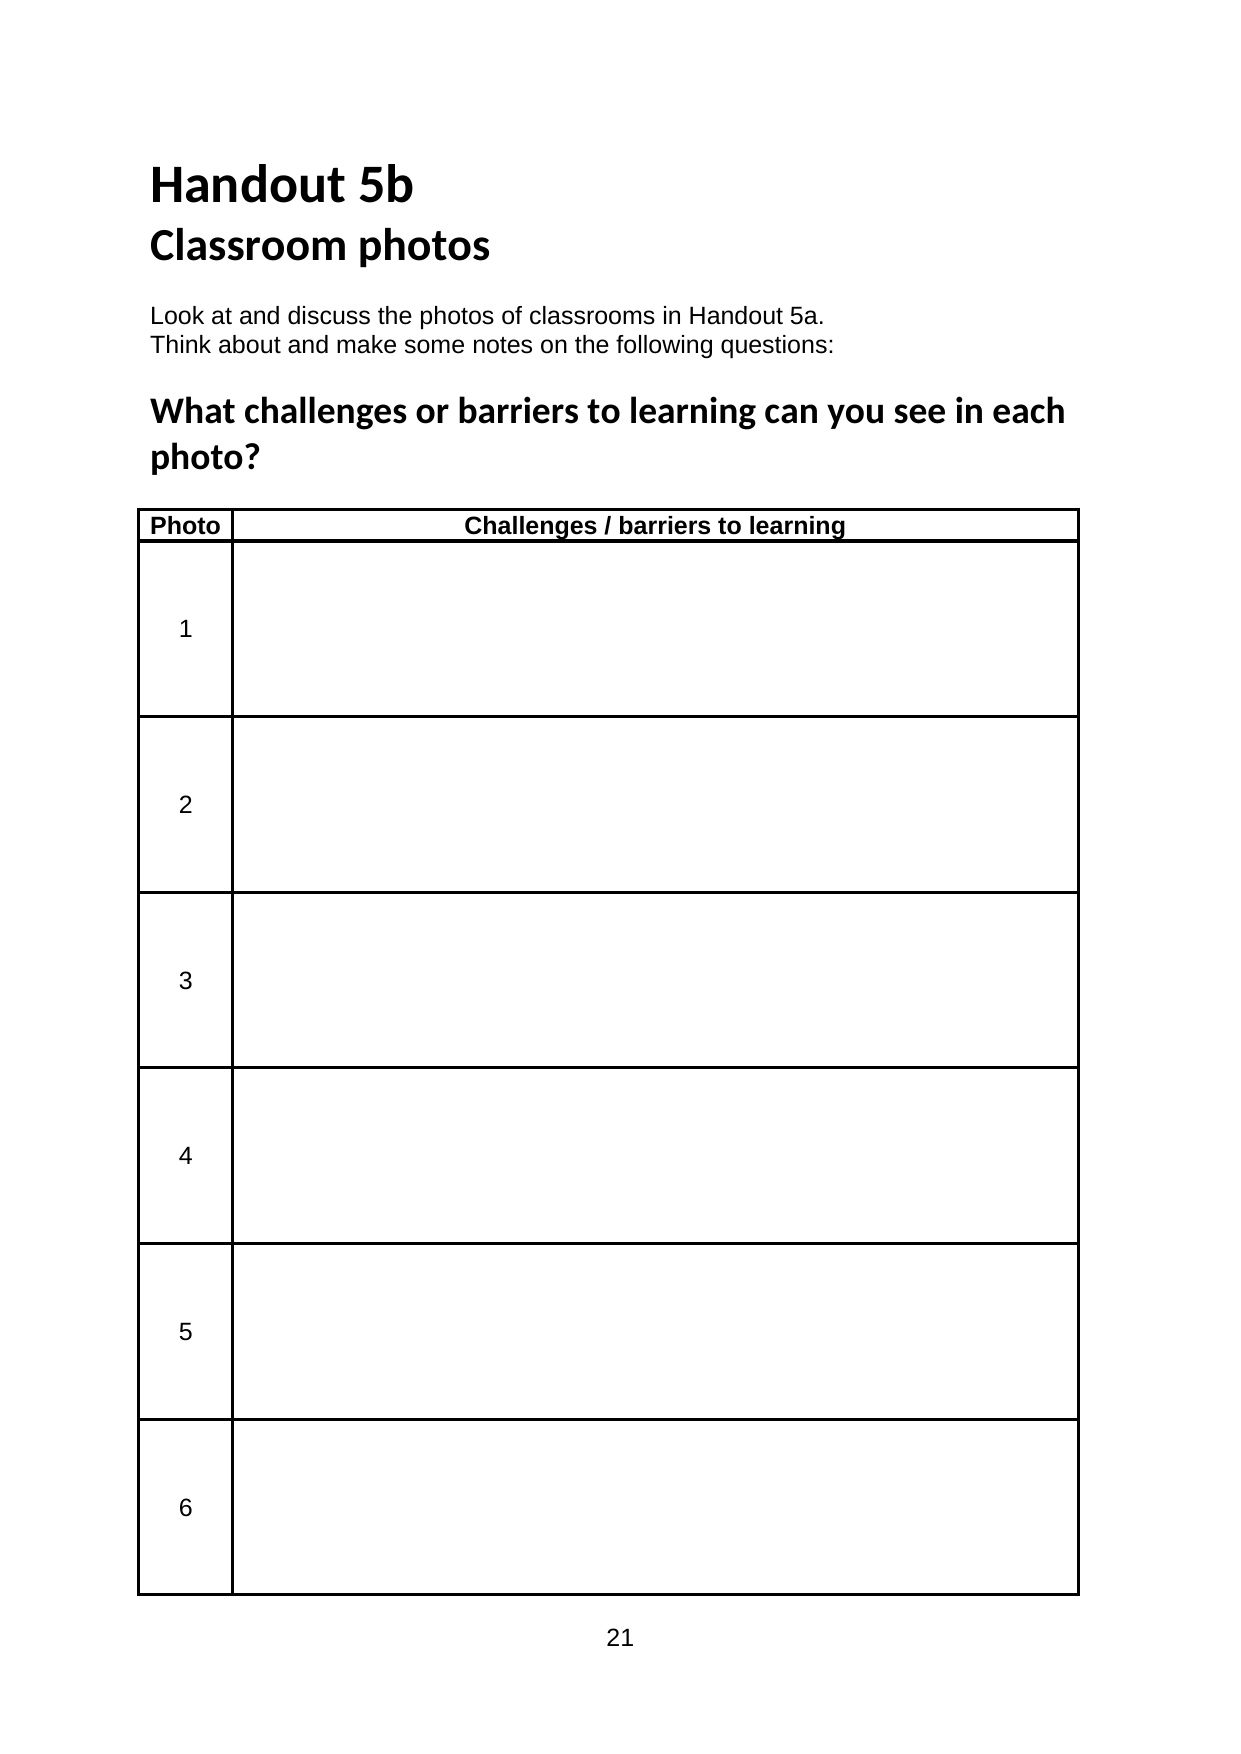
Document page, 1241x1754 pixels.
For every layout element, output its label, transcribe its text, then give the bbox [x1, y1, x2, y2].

subtitle Classroom photos [150, 216, 1090, 272]
text Think about and make some notes on the following questions: [150, 329, 1090, 358]
table_cell 5 [140, 1245, 231, 1417]
table_header Challenges / barriers to learning [234, 511, 1077, 539]
table_cell [234, 718, 1077, 891]
subtitle Handout 5b [150, 150, 1090, 216]
subtitle What challenges or barriers to learning can you see in each photo? [150, 387, 1090, 479]
table_cell 2 [140, 718, 231, 891]
table_cell [234, 1069, 1077, 1242]
table_cell [234, 894, 1077, 1066]
table_cell 1 [140, 543, 231, 715]
table_cell 6 [140, 1421, 231, 1593]
table_header Photo [140, 511, 231, 539]
table_cell 4 [140, 1069, 231, 1242]
table_cell [234, 1421, 1077, 1593]
table_cell [234, 543, 1077, 715]
table_cell [234, 1245, 1077, 1417]
text Look at and discuss the photos of classrooms in Handout 5a. [150, 301, 1090, 329]
table_cell 3 [140, 894, 231, 1066]
